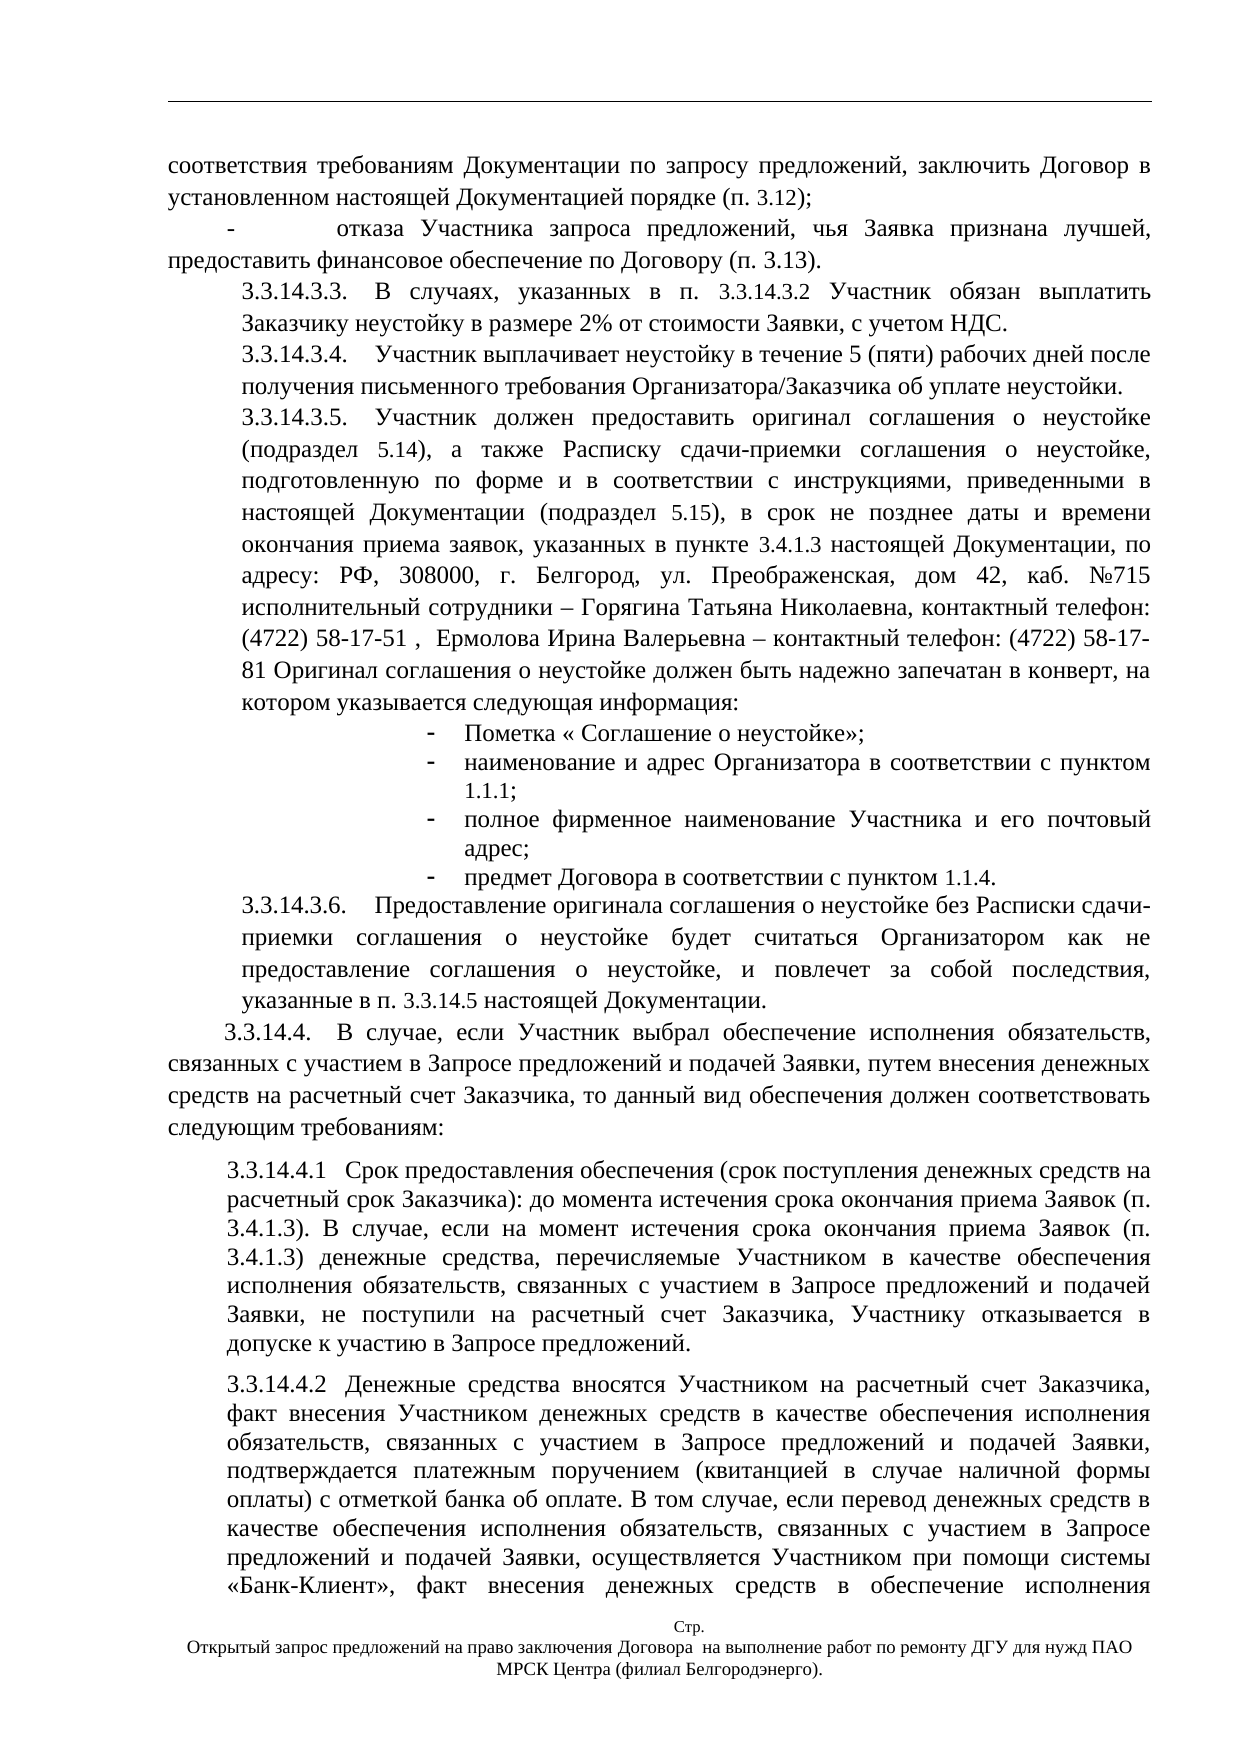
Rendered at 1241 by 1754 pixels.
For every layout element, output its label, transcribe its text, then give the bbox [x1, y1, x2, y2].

list предмет Договора в соответствии с пунктом 1.1.4. [427, 862, 1152, 891]
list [168, 150, 1152, 210]
list В случае, если Участник выбрал обеспечение исполнения обязательств, связанных с участием в Запросе предложений и подачей Заявки, путем внесения денежных средств на расчетный счет Заказчика, то данный вид обеспечения должен соответствовать следующим требованиям: [168, 1017, 1152, 1140]
list Пометка « Соглашение о неустойке»; [427, 718, 1152, 747]
list Участник должен предоставить оригинал соглашения о неустойке (подраздел 5.14), а также Расписку сдачи-приемки соглашения о неустойке, подготовленную по форме и в соответствии с инструкциями, приведенными в настоящей Документации (подраздел 5.15), в срок не позднее даты и времени окончания приема заявок, указанных в пункте 3.4.1.3 настоящей Документации, по адресу: РФ, 308000, г. Белгород, ул. Преображенская, дом 42, каб. №715 исполнительный сотрудники – Горягина Татьяна Николаевна, контактный телефон: (4722) 58-17-51 , Ермолова Ирина Валерьевна – контактный телефон: (4722) 58-17-81 Оригинал соглашения о неустойке должен быть надежно запечатан в конверт, на котором указывается следующая информация: [241, 402, 1152, 715]
list отказа Участника запроса предложений, чья Заявка признана лучшей, предоставить финансовое обеспечение по Договору (п. 3.13). [168, 213, 1152, 273]
list полное фирменное наименование Участника и его почтовый адрес; [427, 804, 1152, 862]
list В случаях, указанных в п. 3.3.14.3.2 Участник обязан выплатить Заказчику неустойку в размере 2% от стоимости Заявки, с учетом НДС. [241, 276, 1152, 337]
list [227, 1369, 1152, 1599]
list Срок предоставления обеспечения (срок поступления денежных средств на расчетный срок Заказчика): до момента истечения срока окончания приема Заявок (п. 3.4.1.3). В случае, если на момент истечения срока окончания приема Заявок (п. 3.4.1.3) денежные средства, перечисляемые Участником в качестве обеспечения исполнения обязательств, связанных с участием в Запросе предложений и подачей Заявки, не поступили на расчетный счет Заказчика, Участнику отказывается в допуске к участию в Запросе предложений. [227, 1156, 1152, 1357]
list Участник выплачивает неустойку в течение 5 (пяти) рабочих дней после получения письменного требования Организатора/Заказчика об уплате неустойки. [241, 339, 1152, 400]
list наименование и адрес Организатора в соответствии с пунктом 1.1.1; [427, 747, 1152, 804]
list Предоставление оригинала соглашения о неустойке без Расписки сдачи-приемки соглашения о неустойке будет считаться Организатором как не предоставление соглашения о неустойке, и повлечет за собой последствия, указанные в п. 3.3.14.5 настоящей Документации. [241, 891, 1152, 1014]
